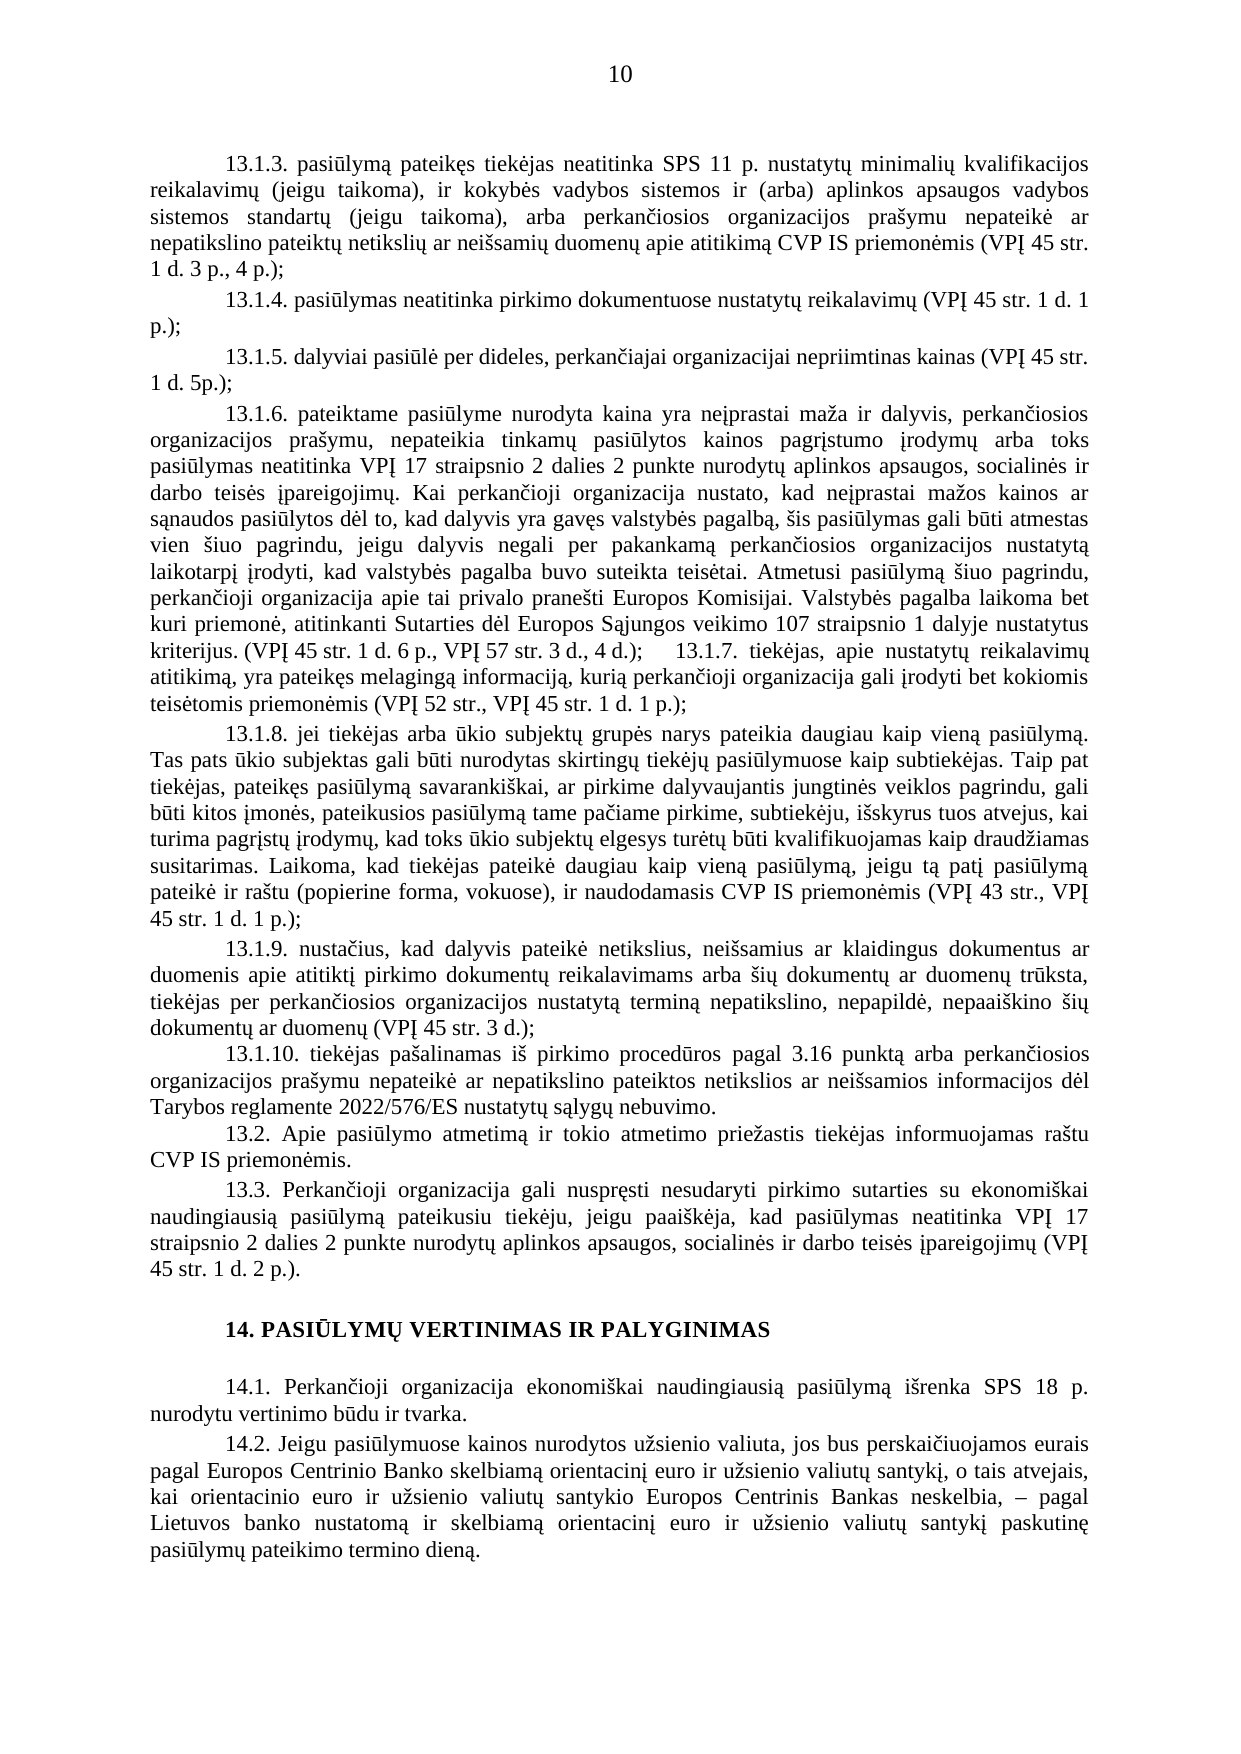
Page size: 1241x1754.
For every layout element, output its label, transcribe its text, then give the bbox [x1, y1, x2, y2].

text 13.1.6. pateiktame pasiūlyme nurodyta kaina yra neįprastai maža ir dalyvis, perkančiosios organizacijos prašymu, nepateikia tinkamų pasiūlytos kainos pagrįstumo įrodymų arba toks pasiūlymas neatitinka VPĮ 17 straipsnio 2 dalies 2 punkte nurodytų aplinkos apsaugos, socialinės ir darbo teisės įpareigojimų. Kai perkančioji organizacija nustato, kad neįprastai mažos kainos ar sąnaudos pasiūlytos dėl to, kad dalyvis yra gavęs valstybės pagalbą, šis pasiūlymas gali būti atmestas vien šiuo pagrindu, jeigu dalyvis negali per pakankamą perkančiosios organizacijos nustatytą laikotarpį įrodyti, kad valstybės pagalba buvo suteikta teisėtai. Atmetusi pasiūlymą šiuo pagrindu, perkančioji organizacija apie tai privalo pranešti Europos Komisijai. Valstybės pagalba laikoma bet kuri priemonė, atitinkanti Sutarties dėl Europos Sąjungos veikimo 107 straipsnio 1 dalyje nustatytus kriterijus. (VPĮ 45 str. 1 d. 6 p., VPĮ 57 str. 3 d., 4 d.); 13.1.7. tiekėjas, apie nustatytų reikalavimų atitikimą, yra pateikęs melagingą informaciją, kurią perkančioji organizacija gali įrodyti bet kokiomis teisėtomis priemonėmis (VPĮ 52 str., VPĮ 45 str. 1 d. 1 p.); [150, 400, 1090, 716]
text 13.1.10. tiekėjas pašalinamas iš pirkimo procedūros pagal 3.16 punktą arba perkančiosios organizacijos prašymu nepateikė ar nepatikslino pateiktos netikslios ar neišsamios informacijos dėl Tarybos reglamente 2022/576/ES nustatytų sąlygų nebuvimo. [150, 1041, 1090, 1119]
subtitle 14. PASIŪLYMŲ VERTINIMAS IR PALYGINIMAS [150, 1317, 1090, 1343]
text 13.1.4. pasiūlymas neatitinka pirkimo dokumentuose nustatytų reikalavimų (VPĮ 45 str. 1 d. 1 p.); [150, 286, 1090, 339]
text 13.1.8. jei tiekėjas arba ūkio subjektų grupės narys pateikia daugiau kaip vieną pasiūlymą. Tas pats ūkio subjektas gali būti nurodytas skirtingų tiekėjų pasiūlymuose kaip subtiekėjas. Taip pat tiekėjas, pateikęs pasiūlymą savarankiškai, ar pirkime dalyvaujantis jungtinės veiklos pagrindu, gali būti kitos įmonės, pateikusios pasiūlymą tame pačiame pirkime, subtiekėju, išskyrus tuos atvejus, kai turima pagrįstų įrodymų, kad toks ūkio subjektų elgesys turėtų būti kvalifikuojamas kaip draudžiamas susitarimas. Laikoma, kad tiekėjas pateikė daugiau kaip vieną pasiūlymą, jeigu tą patį pasiūlymą pateikė ir raštu (popierine forma, vokuose), ir naudodamasis CVP IS priemonėmis (VPĮ 43 str., VPĮ 45 str. 1 d. 1 p.); [150, 720, 1090, 931]
text 13.2. Apie pasiūlymo atmetimą ir tokio atmetimo priežastis tiekėjas informuojamas raštu CVP IS priemonėmis. [150, 1119, 1090, 1172]
text 13.3. Perkančioji organizacija gali nuspręsti nesudaryti pirkimo sutarties su ekonomiškai naudingiausią pasiūlymą pateikusiu tiekėju, jeigu paaiškėja, kad pasiūlymas neatitinka VPĮ 17 straipsnio 2 dalies 2 punkte nurodytų aplinkos apsaugos, socialinės ir darbo teisės įpareigojimų (VPĮ 45 str. 1 d. 2 p.). [150, 1176, 1090, 1282]
text 14.1. Perkančioji organizacija ekonomiškai naudingiausią pasiūlymą išrenka SPS 18 p. nurodytu vertinimo būdu ir tvarka. [150, 1373, 1090, 1426]
text 13.1.5. dalyviai pasiūlė per dideles, perkančiajai organizacijai nepriimtinas kainas (VPĮ 45 str. 1 d. 5p.); [150, 343, 1090, 396]
text 13.1.3. pasiūlymą pateikęs tiekėjas neatitinka SPS 11 p. nustatytų minimalių kvalifikacijos reikalavimų (jeigu taikoma), ir kokybės vadybos sistemos ir (arba) aplinkos apsaugos vadybos sistemos standartų (jeigu taikoma), arba perkančiosios organizacijos prašymu nepateikė ar nepatikslino pateiktų netikslių ar neišsamių duomenų apie atitikimą CVP IS priemonėmis (VPĮ 45 str. 1 d. 3 p., 4 p.); [150, 150, 1090, 282]
list 13.1.9. nustačius, kad dalyvis pateikė netikslius, neišsamius ar klaidingus dokumentus ar duomenis apie atitiktį pirkimo dokumentų reikalavimams arba šių dokumentų ar duomenų trūksta, tiekėjas per perkančiosios organizacijos nustatytą terminą nepatikslino, nepapildė, nepaaiškino šių dokumentų ar duomenų (VPĮ 45 str. 3 d.); [150, 935, 1090, 1041]
text 14.2. Jeigu pasiūlymuose kainos nurodytos užsienio valiuta, jos bus perskaičiuojamos eurais pagal Europos Centrinio Banko skelbiamą orientacinį euro ir užsienio valiutų santykį, o tais atvejais, kai orientacinio euro ir užsienio valiutų santykio Europos Centrinis Bankas neskelbia, – pagal Lietuvos banko nustatomą ir skelbiamą orientacinį euro ir užsienio valiutų santykį paskutinę pasiūlymų pateikimo termino dieną. [150, 1430, 1090, 1562]
